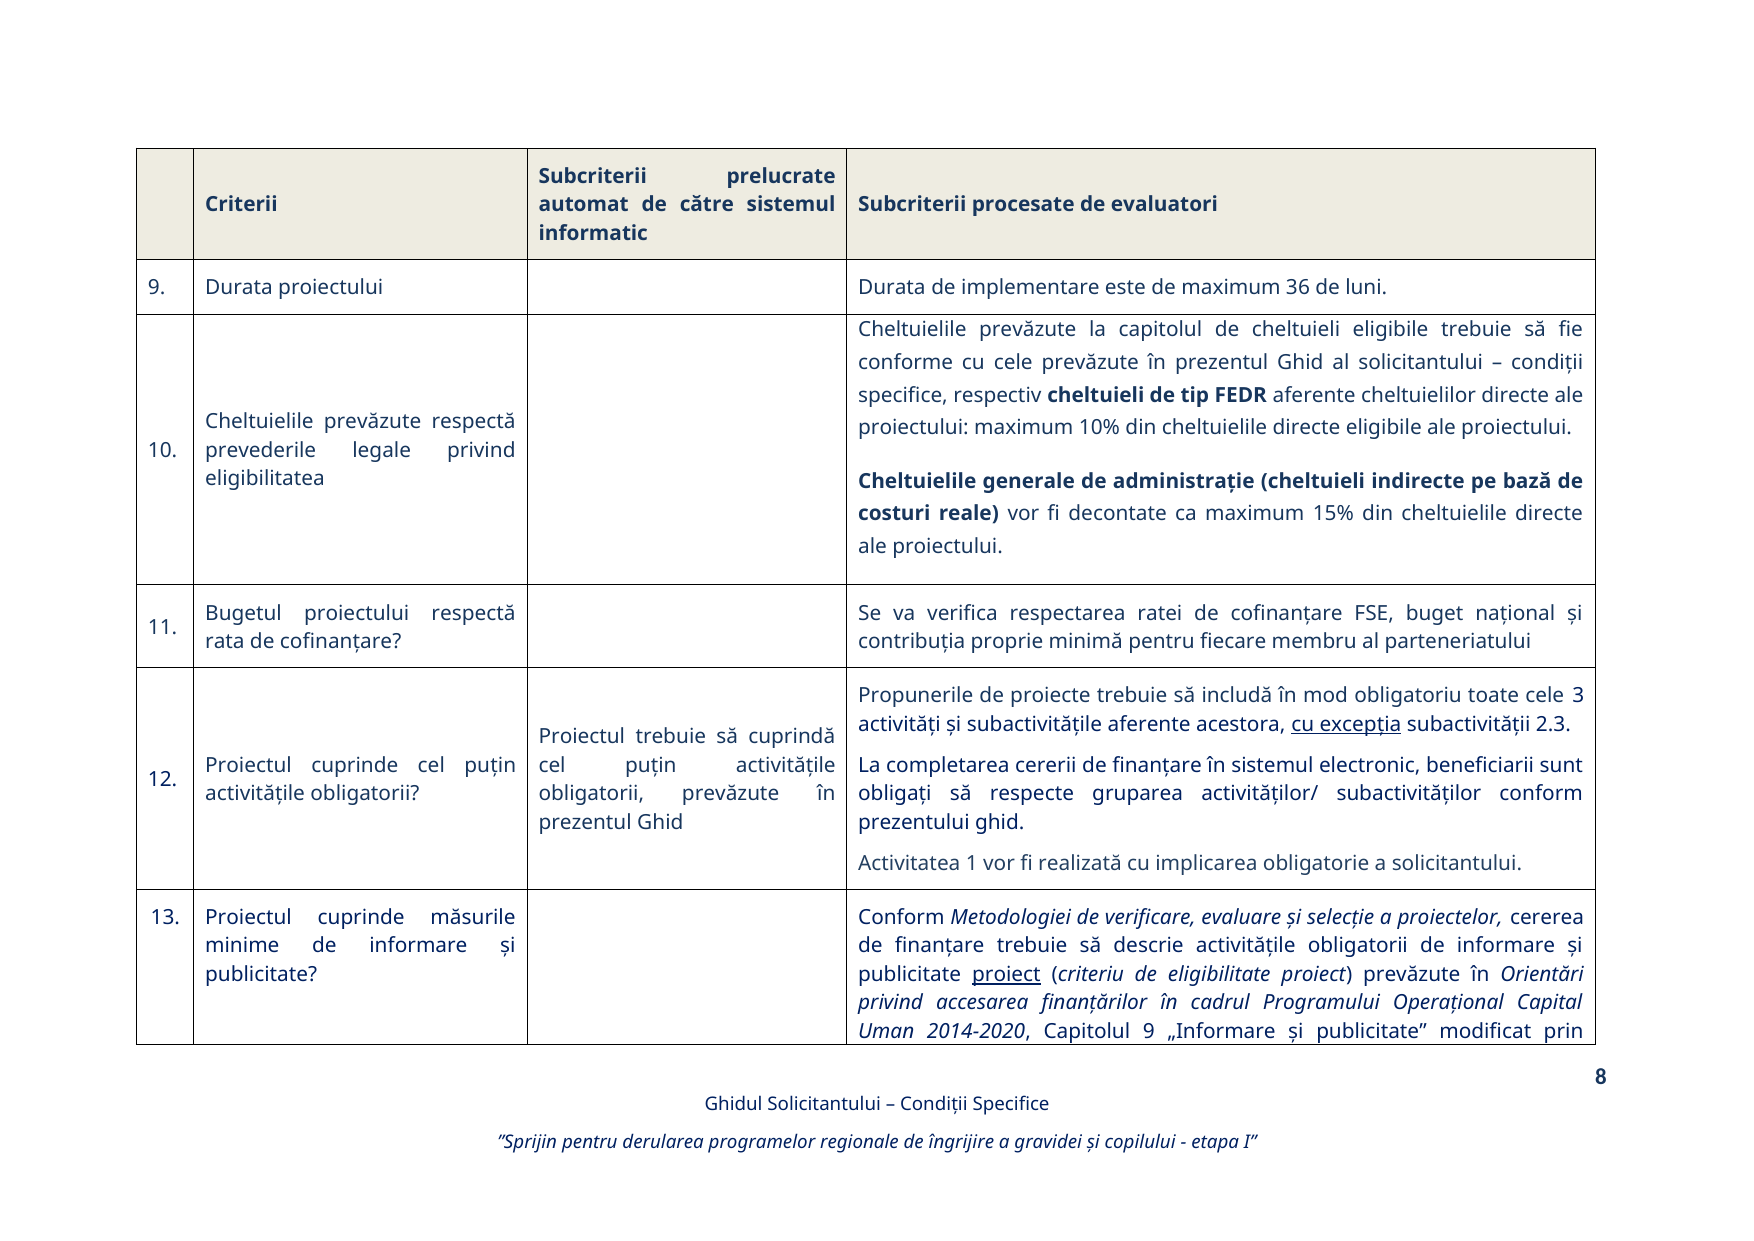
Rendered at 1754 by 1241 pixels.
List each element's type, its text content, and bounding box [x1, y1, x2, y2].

table_header [137, 149, 193, 259]
table_cell Proiectul cuprinde cel puțin activitățile obligatorii? [194, 668, 527, 889]
table_cell Cheltuielile prevăzute respectă prevederile legale privind eligibilitatea [194, 315, 527, 584]
table_header Subcriterii procesate de evaluatori [847, 149, 1595, 259]
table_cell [194, 890, 527, 1044]
table_cell Cheltuielile prevăzute la capitolul de cheltuieli eligibile trebuie să fie conforme cu cele prevăzute în prezentul Ghid al solicitantului – condiții specifice, respectiv cheltuieli de tip FEDR aferente cheltuielilor directe ale proiectului: maximum 10% din cheltuielile directe eligibile ale proiectului. Cheltuielile generale de administrație (cheltuieli indirecte pe bază de costuri reale) vor fi decontate ca maximum 15% din cheltuielile directe ale proiectului. [847, 315, 1595, 584]
table_cell Durata proiectului [194, 260, 527, 313]
table_cell Se va verifica respectarea ratei de cofinanțare FSE, buget național și contribuția proprie minimă pentru fiecare membru al parteneriatului [847, 585, 1595, 667]
table_cell 10. [137, 315, 193, 584]
table_cell Durata de implementare este de maximum 36 de luni. [847, 260, 1595, 313]
table_header Criterii [194, 149, 527, 259]
table_cell Proiectul trebuie să cuprindă cel puțin activitățile obligatorii, prevăzute în prezentul Ghid [528, 668, 846, 889]
table_cell [528, 585, 846, 667]
table_cell 13. [137, 890, 193, 1044]
table_cell [528, 315, 846, 584]
table_cell 11. [137, 585, 193, 667]
table_header Subcriterii prelucrate automat de către sistemul informatic [528, 149, 846, 259]
table_cell 9. [137, 260, 193, 313]
table_cell [528, 890, 846, 1044]
table_cell Bugetul proiectului respectă rata de cofinanțare? [194, 585, 527, 667]
table_cell Propunerile de proiecte trebuie să includă în mod obligatoriu toate cele 3 activități și subactivitățile aferente acestora, cu excepția subactivității 2.3. La completarea cererii de finanțare în sistemul electronic, beneficiarii sunt obligați să respecte gruparea activităților/ subactivităților conform prezentului ghid. Activitatea 1 vor fi realizată cu implicarea obligatorie a solicitantului. [847, 668, 1595, 889]
table_cell [528, 260, 846, 313]
table_cell 12. [137, 668, 193, 889]
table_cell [847, 890, 1595, 1044]
